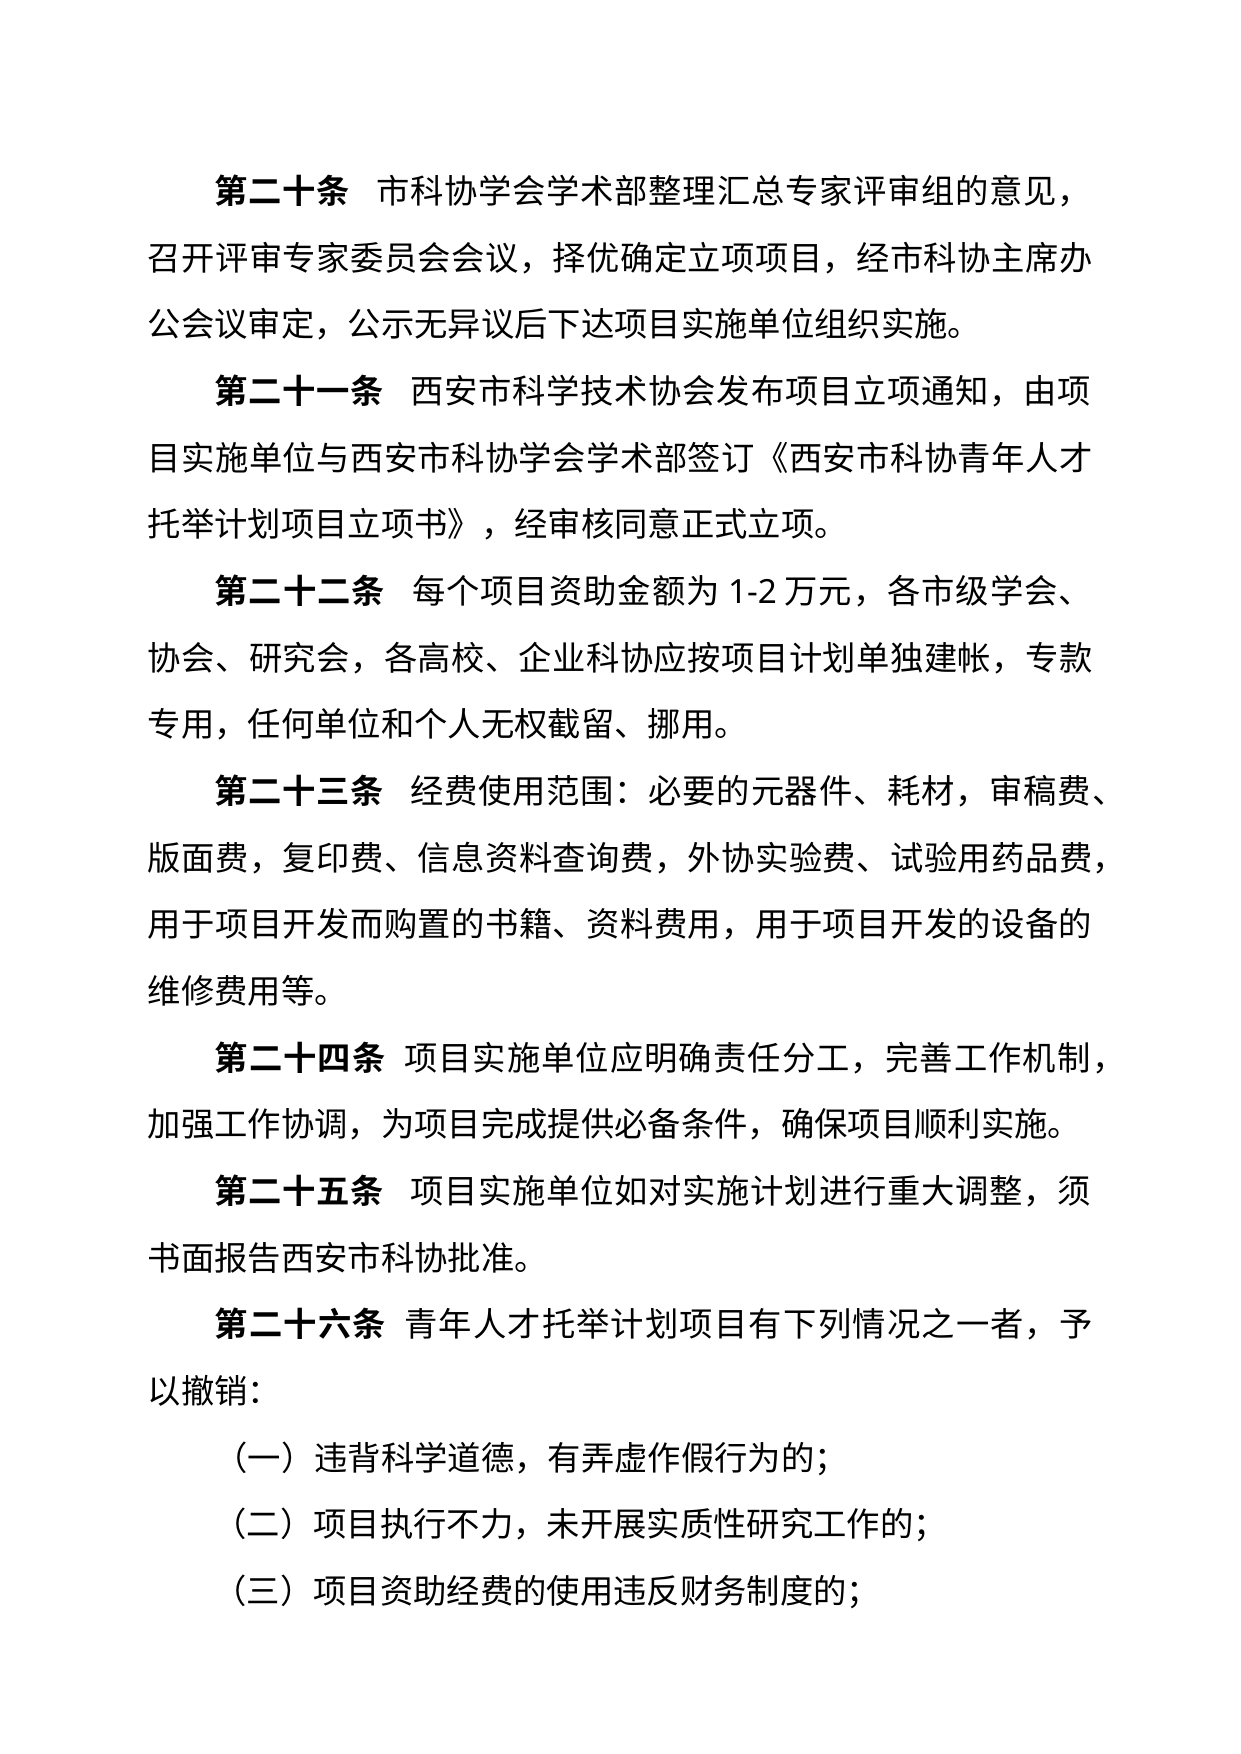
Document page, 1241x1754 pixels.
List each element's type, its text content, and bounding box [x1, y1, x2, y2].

text 第二十一条 西安市科学技术协会发布项目立项通知，由项目实施单位与西安市科协学会学术部签订《西安市科协青年人才托举计划项目立项书》，经审核同意正式立项。 [148, 350, 1093, 550]
text （一）违背科学道德，有弄虚作假行为的； [148, 1417, 1093, 1483]
text 第二十六条 青年人才托举计划项目有下列情况之一者，予以撤销： [148, 1283, 1093, 1417]
text 第二十四条 项目实施单位应明确责任分工，完善工作机制，加强工作协调，为项目完成提供必备条件，确保项目顺利实施。 [148, 1017, 1093, 1150]
text 第二十五条 项目实施单位如对实施计划进行重大调整，须书面报告西安市科协批准。 [148, 1150, 1093, 1283]
text 第二十三条 经费使用范围：必要的元器件、耗材，审稿费、版面费，复印费、信息资料查询费，外协实验费、试验用药品费，用于项目开发而购置的书籍、资料费用，用于项目开发的设备的维修费用等。 [148, 750, 1093, 1017]
text （二）项目执行不力，未开展实质性研究工作的； [148, 1483, 1093, 1550]
text 第二十条 市科协学会学术部整理汇总专家评审组的意见，召开评审专家委员会会议，择优确定立项项目，经市科协主席办公会议审定，公示无异议后下达项目实施单位组织实施。 [148, 150, 1093, 350]
text （三）项目资助经费的使用违反财务制度的； [148, 1550, 1093, 1617]
text 第二十二条 每个项目资助金额为1-2万元，各市级学会、协会、研究会，各高校、企业科协应按项目计划单独建帐，专款专用，任何单位和个人无权截留、挪用。 [148, 550, 1093, 750]
